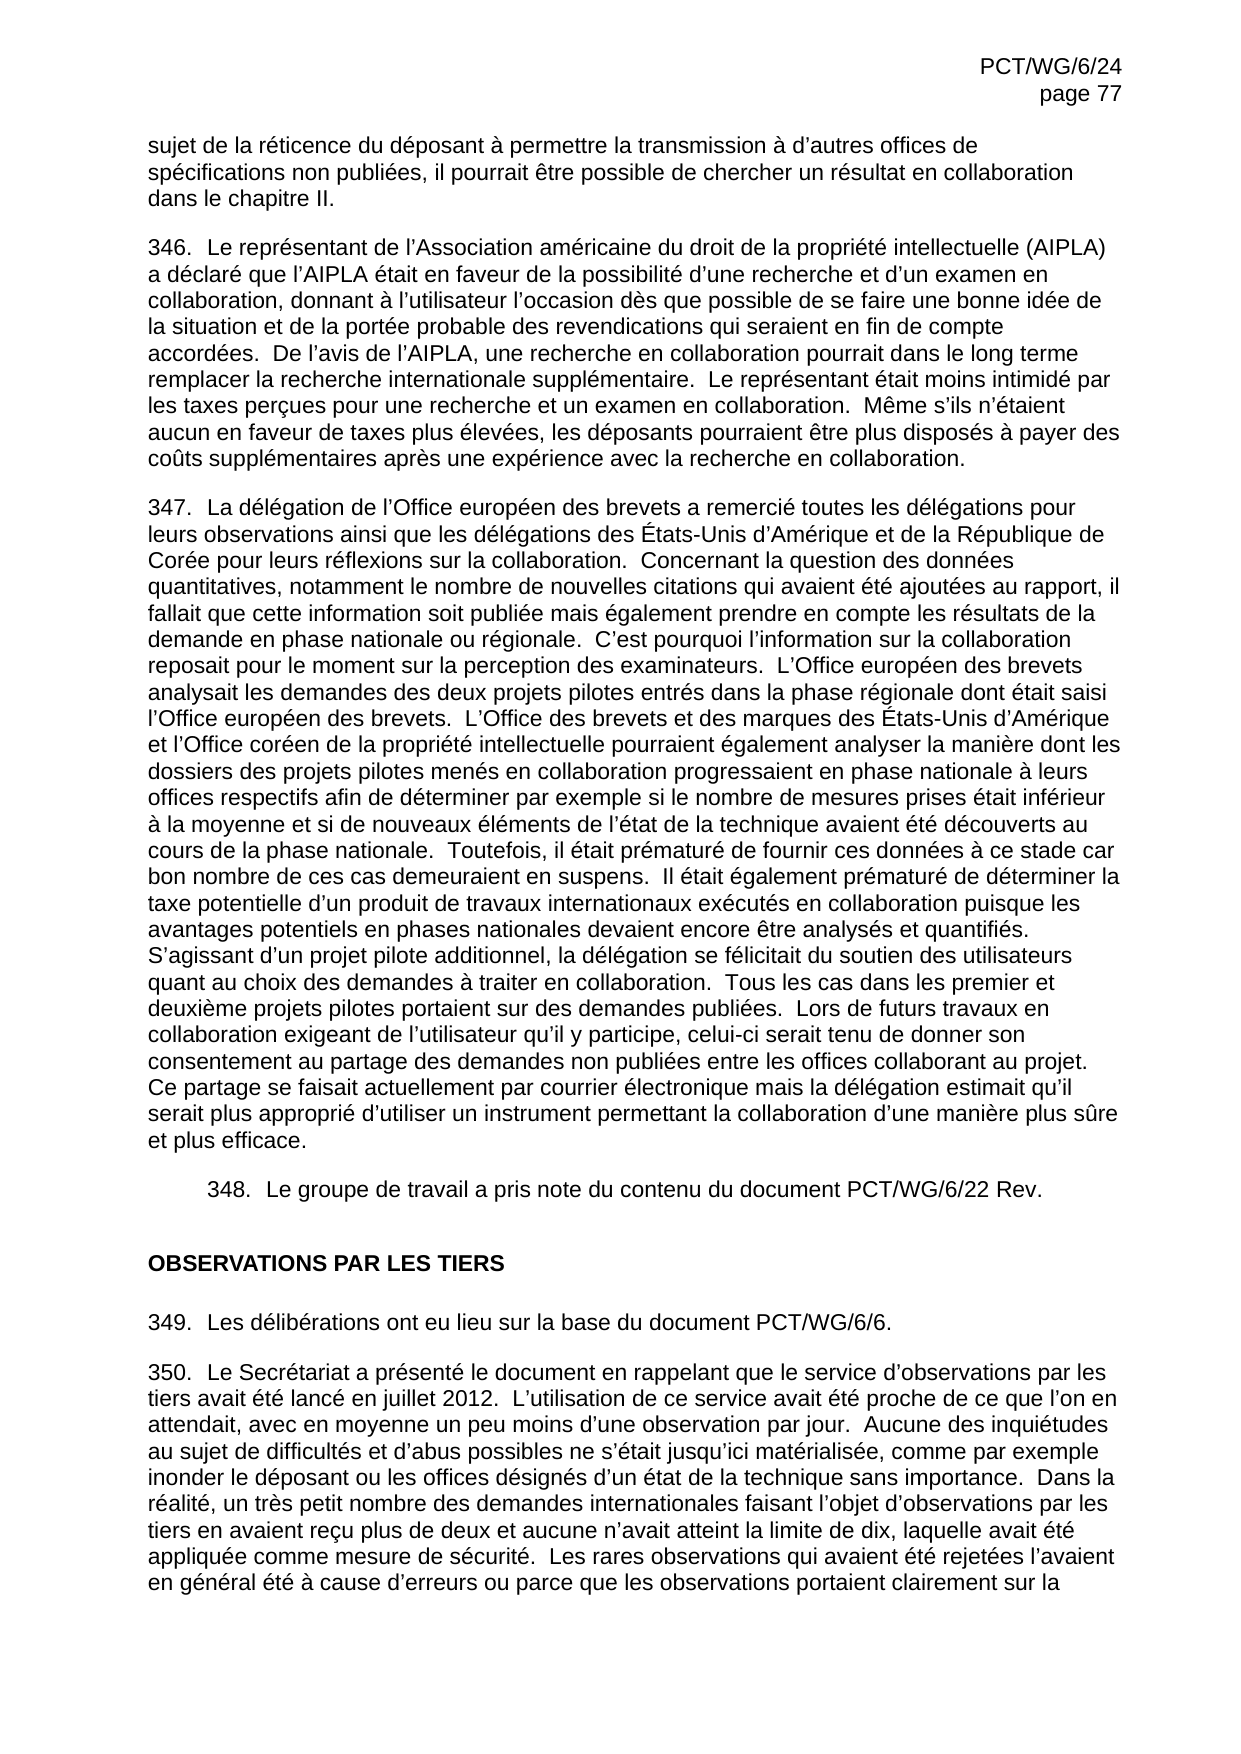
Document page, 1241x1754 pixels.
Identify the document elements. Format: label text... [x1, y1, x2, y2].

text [148, 1358, 1122, 1596]
text Le représentant de l’Association américaine du droit de la propriété intellectuelle (AIPLA) a déclaré que l’AIPLA était en faveur de la possibilité d’une recherche et d’un examen en collaboration, donnant à l’utilisateur l’occasion dès que possible de se faire une bonne idée de la situation et de la portée probable des revendications qui seraient en fin de compte accordées. De l’avis de l’AIPLA, une recherche en collaboration pourrait dans le long terme remplacer la recherche internationale supplémentaire. Le représentant était moins intimidé par les taxes perçues pour une recherche et un examen en collaboration. Même s’ils n’étaient aucun en faveur de taxes plus élevées, les déposants pourraient être plus disposés à payer des coûts supplémentaires après une expérience avec la recherche en collaboration. [148, 234, 1122, 471]
list sujet de la réticence du déposant à permettre la transmission à d’autres offices de spécifications non publiées, il pourrait être possible de chercher un résultat en collaboration dans le chapitre II. [148, 132, 1122, 211]
text Le groupe de travail a pris note du contenu du document PCT/WG/6/22 Rev. [207, 1176, 1122, 1202]
subtitle Observations par les tiers [148, 1250, 1122, 1277]
text La délégation de l’Office européen des brevets a remercié toutes les délégations pour leurs observations ainsi que les délégations des États-Unis d’Amérique et de la République de Corée pour leurs réflexions sur la collaboration. Concernant la question des données quantitatives, notamment le nombre de nouvelles citations qui avaient été ajoutées au rapport, il fallait que cette information soit publiée mais également prendre en compte les résultats de la demande en phase nationale ou régionale. C’est pourquoi l’information sur la collaboration reposait pour le moment sur la perception des examinateurs. L’Office européen des brevets analysait les demandes des deux projets pilotes entrés dans la phase régionale dont était saisi l’Office européen des brevets. L’Office des brevets et des marques des États-Unis d’Amérique et l’Office coréen de la propriété intellectuelle pourraient également analyser la manière dont les dossiers des projets pilotes menés en collaboration progressaient en phase nationale à leurs offices respectifs afin de déterminer par exemple si le nombre de mesures prises était inférieur à la moyenne et si de nouveaux éléments de l’état de la technique avaient été découverts au cours de la phase nationale. Toutefois, il était prématuré de fournir ces données à ce stade car bon nombre de ces cas demeuraient en suspens. Il était également prématuré de déterminer la taxe potentielle d’un produit de travaux internationaux exécutés en collaboration puisque les avantages potentiels en phases nationales devaient encore être analysés et quantifiés. S’agissant d’un projet pilote additionnel, la délégation se félicitait du soutien des utilisateurs quant au choix des demandes à traiter en collaboration. Tous les cas dans les premier et deuxième projets pilotes portaient sur des demandes publiées. Lors de futurs travaux en collaboration exigeant de l’utilisateur qu’il y participe, celui-ci serait tenu de donner son consentement au partage des demandes non publiées entre les offices collaborant au projet. Ce partage se faisait actuellement par courrier électronique mais la délégation estimait qu’il serait plus approprié d’utiliser un instrument permettant la collaboration d’une manière plus sûre et plus efficace. [148, 494, 1122, 1153]
text Les délibérations ont eu lieu sur la base du document PCT/WG/6/6. [148, 1309, 1122, 1336]
